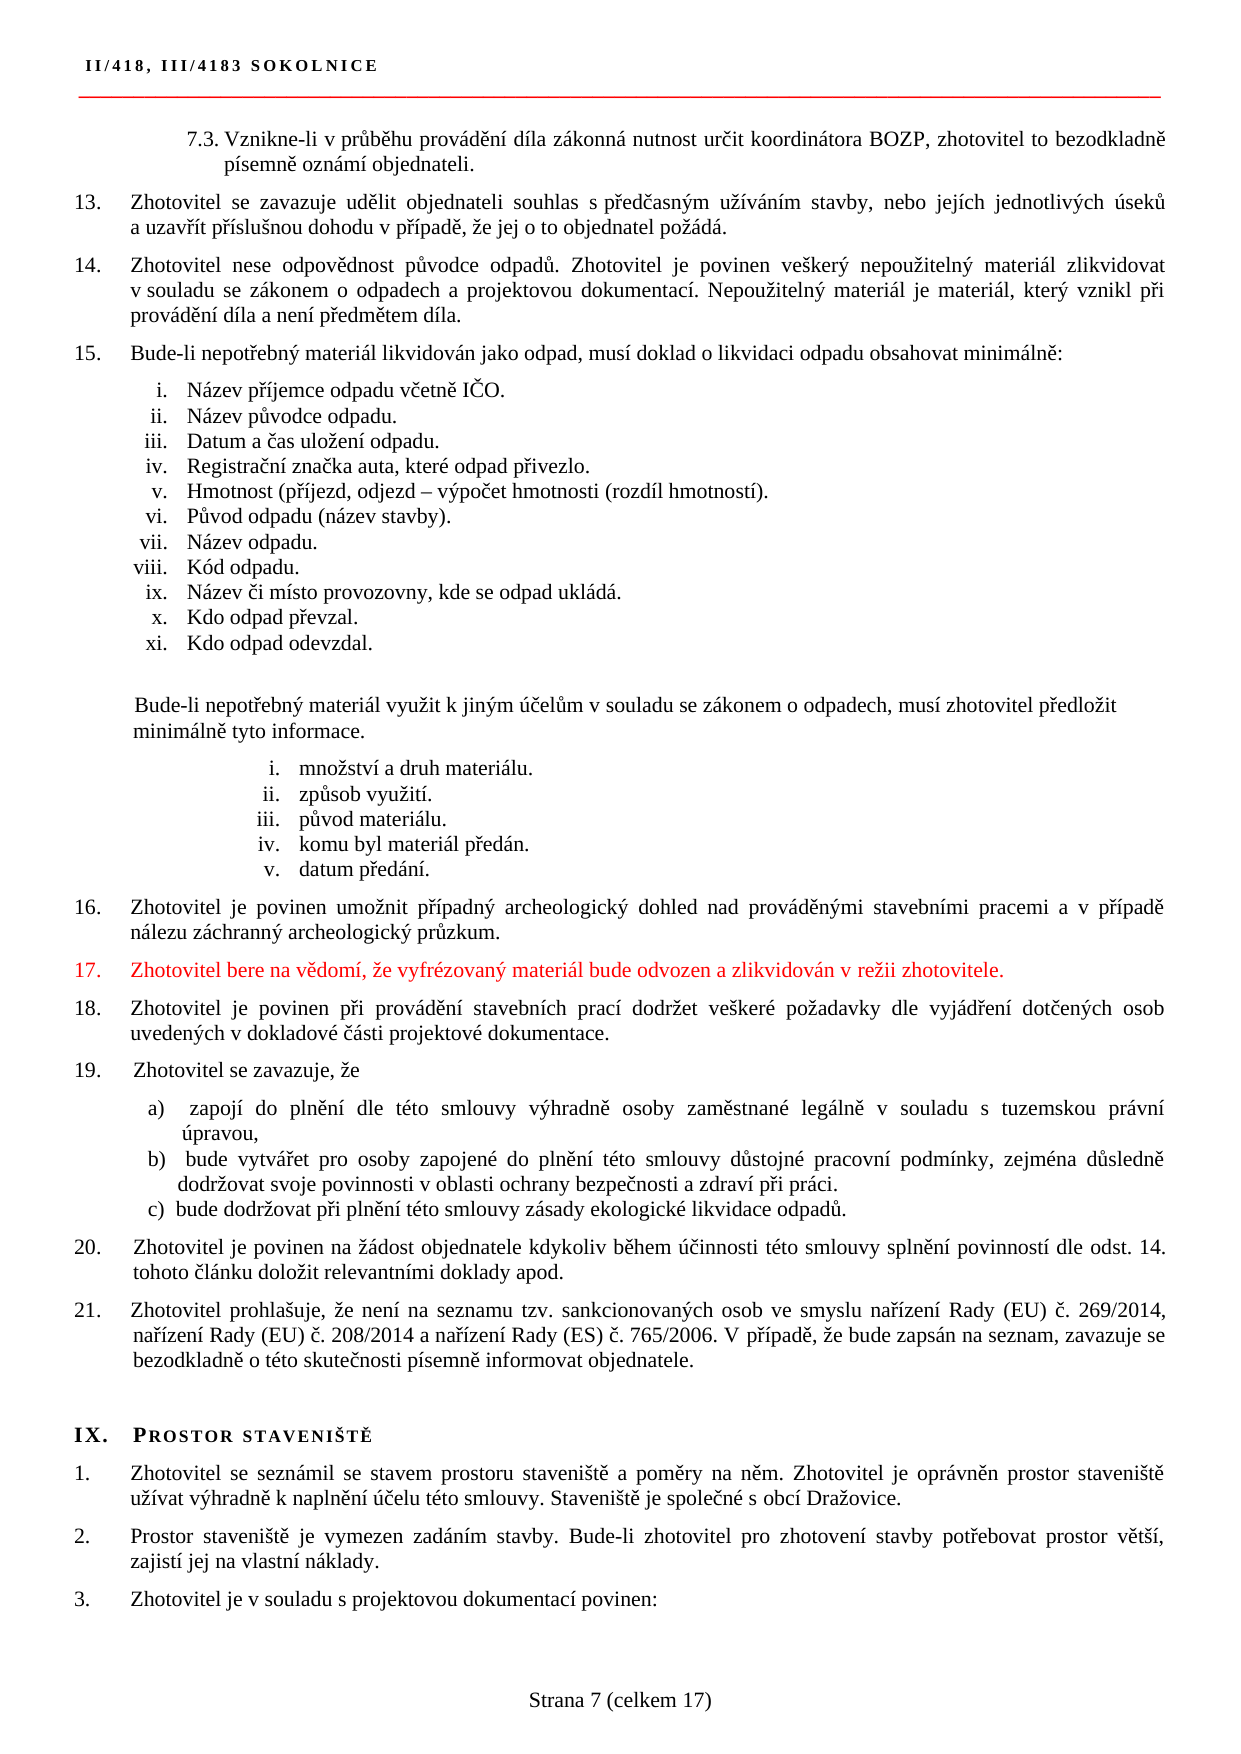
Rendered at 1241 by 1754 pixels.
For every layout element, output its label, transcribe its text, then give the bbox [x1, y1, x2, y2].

list Zhotovitel je povinen na žádost objednatele kdykoliv během účinnosti této smlouvy splnění povinností dle odst. 14. tohoto článku doložit relevantními doklady apod. [74, 1234, 1166, 1284]
list b) bude vytvářet pro osoby zapojené do plnění této smlouvy důstojné pracovní podmínky, zejména důsledně dodržovat svoje povinnosti v oblasti ochrany bezpečnosti a zdraví při práci. [148, 1146, 1166, 1196]
list a) zapojí do plnění dle této smlouvy výhradně osoby zaměstnané legálně v souladu s tuzemskou právní úpravou, [148, 1095, 1166, 1146]
list Zhotovitel se zavazuje udělit objednateli souhlas s předčasným užíváním stavby, nebo jejích jednotlivých úseků a uzavřít příslušnou dohodu v případě, že jej o to objednatel požádá. [74, 189, 1166, 239]
list c) bude dodržovat při plnění této smlouvy zásady ekologické likvidace odpadů. [148, 1196, 1166, 1221]
list komu byl materiál předán. [280, 831, 1166, 856]
list Název příjemce odpadu včetně IČO. [168, 377, 1166, 403]
list Zhotovitel je povinen při provádění stavebních prací dodržet veškeré požadavky dle vyjádření dotčených osob uvedených v dokladové části projektové dokumentace. [74, 994, 1166, 1045]
list Hmotnost (příjezd, odjezd – výpočet hmotnosti (rozdíl hmotností). [168, 478, 1166, 503]
list Bude-li nepotřebný materiál likvidován jako odpad, musí doklad o likvidaci odpadu obsahovat minimálně: [74, 340, 1166, 365]
list Původ odpadu (název stavby). [168, 503, 1166, 529]
list Zhotovitel je v souladu s projektovou dokumentací povinen: [74, 1586, 1166, 1611]
list Datum a čas uložení odpadu. [168, 428, 1166, 453]
list Zhotovitel se seznámil se stavem prostoru staveniště a poměry na něm. Zhotovitel je oprávněn prostor staveniště užívat výhradně k naplnění účelu této smlouvy. Staveniště je společné s obcí Dražovice. [74, 1460, 1166, 1511]
list způsob využití. [280, 781, 1166, 806]
list Zhotovitel prohlašuje, že není na seznamu tzv. sankcionovaných osob ve smyslu nařízení Rady (EU) č. 269/2014, nařízení Rady (EU) č. 208/2014 a nařízení Rady (ES) č. 765/2006. V případě, že bude zapsán na seznam, zavazuje se bezodkladně o této skutečnosti písemně informovat objednatele. [74, 1297, 1166, 1372]
list Kód odpadu. [168, 554, 1166, 579]
list Zhotovitel bere na vědomí, že vyfrézovaný materiál bude odvozen a zlikvidován v režii zhotovitele. [74, 957, 1166, 982]
list množství a druh materiálu. [280, 755, 1166, 781]
text Bude-li nepotřebný materiál využit k jiným účelům v souladu se zákonem o odpadech, musí zhotovitel předložit minimálně tyto informace. [74, 692, 1166, 743]
list Zhotovitel je povinen umožnit případný archeologický dohled nad prováděnými stavebními pracemi a v případě nálezu záchranný archeologický průzkum. [74, 894, 1166, 944]
list datum předání. [280, 856, 1166, 881]
list Kdo odpad převzal. [168, 604, 1166, 629]
list Vznikne-li v průběhu provádění díla zákonná nutnost určit koordinátora BOZP, zhotovitel to bezodkladně písemně oznámí objednateli. [186, 126, 1166, 176]
list Název či místo provozovny, kde se odpad ukládá. [168, 579, 1166, 604]
list původ materiálu. [280, 806, 1166, 831]
list Prostor staveniště je vymezen zadáním stavby. Bude-li zhotovitel pro zhotovení stavby potřebovat prostor větší, zajistí jej na vlastní náklady. [74, 1523, 1166, 1573]
list Název původce odpadu. [168, 403, 1166, 428]
list Zhotovitel nese odpovědnost původce odpadů. Zhotovitel je povinen veškerý nepoužitelný materiál zlikvidovat v souladu se zákonem o odpadech a projektovou dokumentací. Nepoužitelný materiál je materiál, který vznikl při provádění díla a není předmětem díla. [74, 252, 1166, 327]
list Prostor staveniště [74, 1422, 1166, 1448]
list Zhotovitel se zavazuje, že [74, 1057, 1166, 1083]
list Registrační značka auta, které odpad přivezlo. [168, 453, 1166, 478]
list Název odpadu. [168, 529, 1166, 554]
list Kdo odpad odevzdal. [168, 629, 1166, 655]
